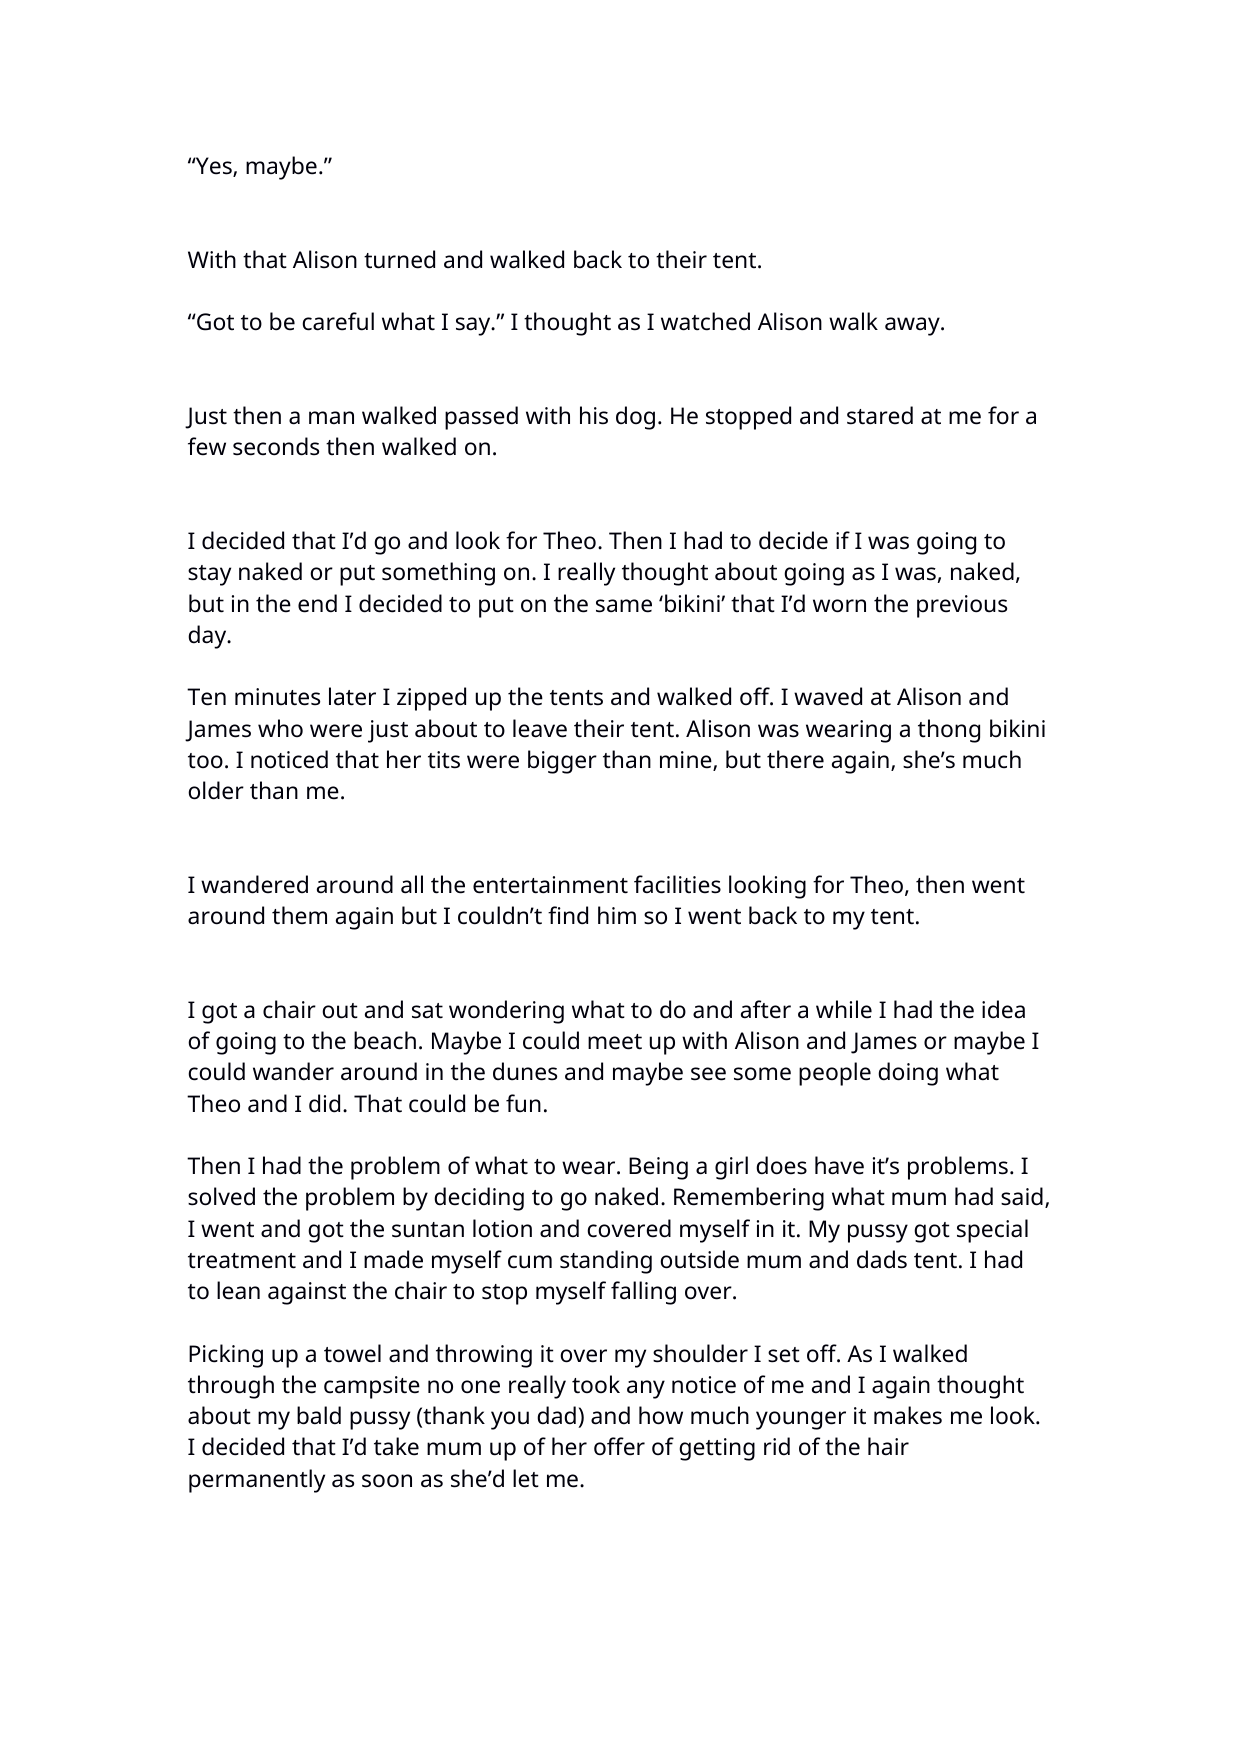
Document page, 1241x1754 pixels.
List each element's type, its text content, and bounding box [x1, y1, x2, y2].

text I decided that I’d go and look for Theo. Then I had to decide if I was going to stay naked or put something on. I really thought about going as I was, naked, but in the end I decided to put on the same ‘bikini’ that I’d worn the previous day. [187, 525, 1053, 650]
text Then I had the problem of what to wear. Being a girl does have it’s problems. I solved the problem by deciding to go naked. Remembering what mum had said, I went and got the suntan lotion and covered myself in it. My pussy got special treatment and I made myself cum standing outside mum and dads tent. I had to lean against the chair to stop myself falling over. [187, 1150, 1053, 1306]
text With that Alison turned and walked back to their tent. [187, 244, 1053, 275]
text Picking up a towel and throwing it over my shoulder I set off. As I walked through the campsite no one really took any notice of me and I again thought about my bald pussy (thank you dad) and how much younger it makes me look. I decided that I’d take mum up of her offer of getting rid of the hair permanently as soon as she’d let me. [187, 1337, 1053, 1494]
text “Yes, maybe.” [187, 150, 1053, 181]
text Ten minutes later I zipped up the tents and walked off. I waved at Alison and James who were just about to leave their tent. Alison was wearing a thong bikini too. I noticed that her tits were bigger than mine, but there again, she’s much older than me. [187, 681, 1053, 806]
text I got a chair out and sat wondering what to do and after a while I had the idea of going to the beach. Maybe I could meet up with Alison and James or maybe I could wander around in the dunes and maybe see some people doing what Theo and I did. That could be fun. [187, 994, 1053, 1119]
text I wandered around all the entertainment facilities looking for Theo, then went around them again but I couldn’t find him so I went back to my tent. [187, 869, 1053, 931]
text Just then a man walked passed with his dog. He stopped and stared at me for a few seconds then walked on. [187, 400, 1053, 462]
text “Got to be careful what I say.” I thought as I watched Alison walk away. [187, 306, 1053, 337]
